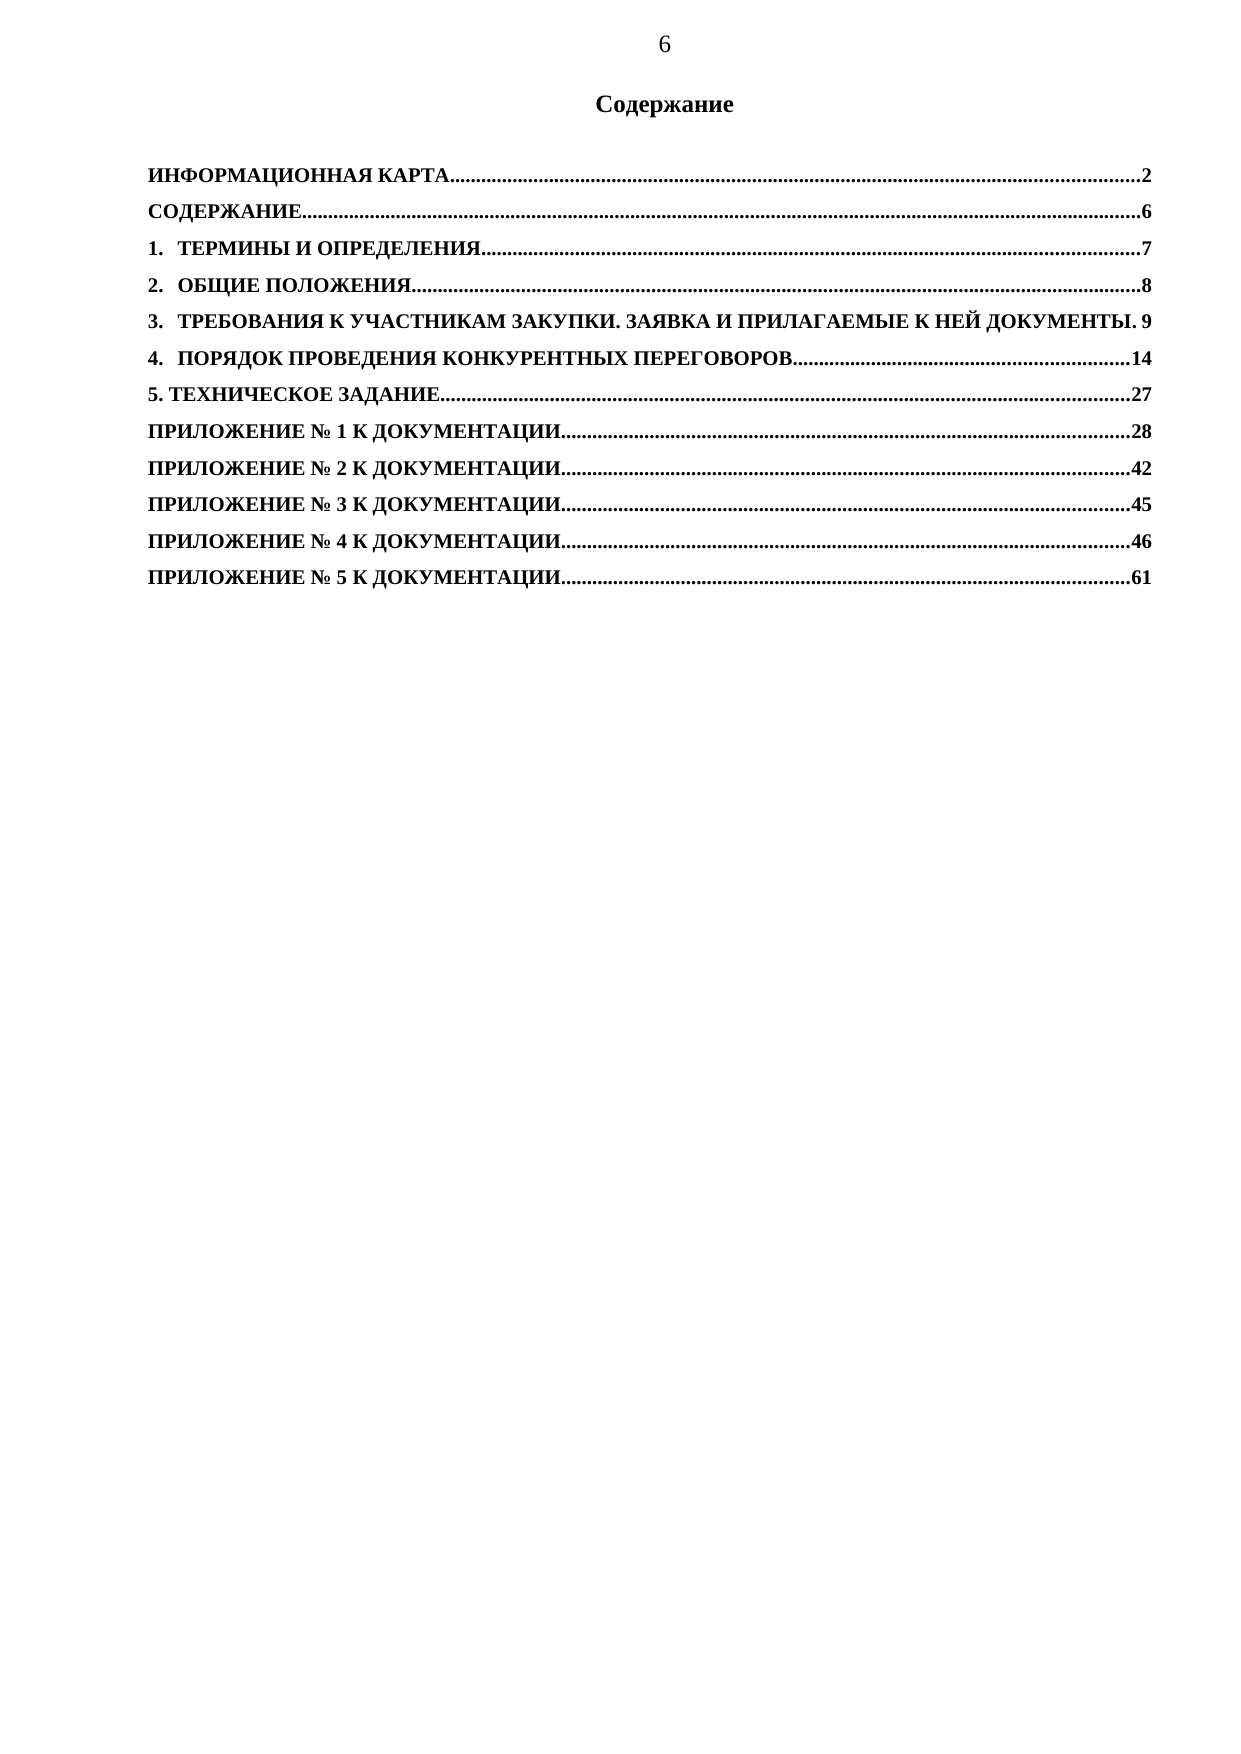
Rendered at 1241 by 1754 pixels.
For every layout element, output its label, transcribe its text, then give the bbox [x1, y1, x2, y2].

text 1. Термины и определения 7 [148, 236, 1181, 260]
text 5. Техническое задание 27 [148, 382, 1181, 406]
text Приложение № 5 к Документации 61 [148, 565, 1181, 589]
text 3. Требования к Участникам закупки. Заявка и прилагаемые к ней документы 9 [148, 309, 1181, 333]
text Приложение № 1 к Документации 28 [148, 419, 1181, 443]
text Приложение № 4 к Документации 46 [148, 528, 1181, 553]
text Содержание 6 [148, 199, 1181, 223]
text Приложение № 3 к Документации 45 [148, 492, 1181, 516]
text 4. Порядок проведения конкурентных переговоров 14 [148, 346, 1181, 370]
text Приложение № 2 к Документации 42 [148, 455, 1181, 479]
text Содержание [148, 89, 1181, 117]
text Информационная карта 2 [148, 163, 1181, 187]
text 2. Общие положения 8 [148, 273, 1181, 297]
